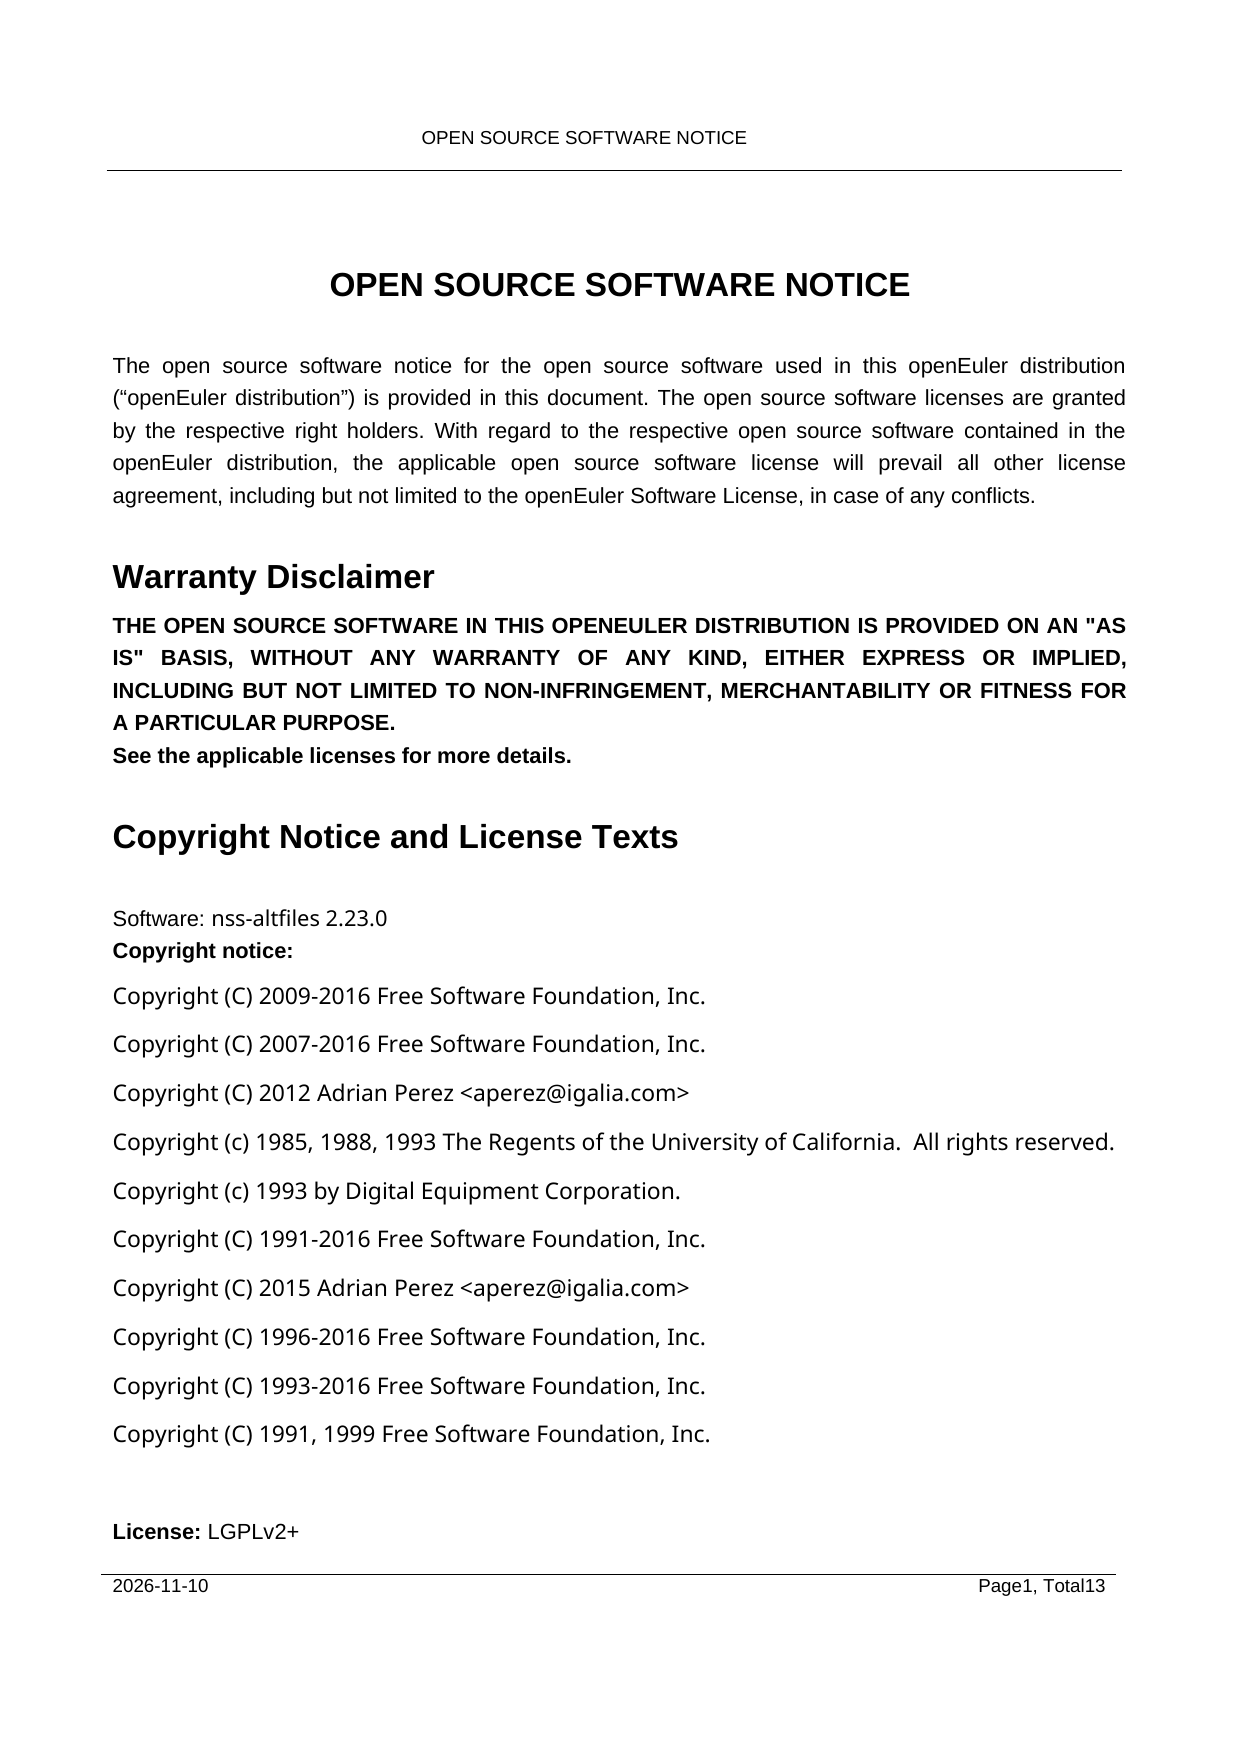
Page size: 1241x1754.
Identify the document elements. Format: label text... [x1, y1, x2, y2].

text License: LGPLv2+ [112, 1515, 1128, 1548]
text Warranty Disclaimer [112, 544, 1128, 609]
text THE OPEN SOURCE SOFTWARE IN THIS OPENEULER DISTRIBUTION IS PROVIDED ON AN "AS IS" BASIS, WITHOUT ANY WARRANTY OF ANY KIND, EITHER EXPRESS OR IMPLIED, INCLUDING BUT NOT LIMITED TO NON-INFRINGEMENT, MERCHANTABILITY OR FITNESS FOR A PARTICULAR PURPOSE. See the applicable licenses for more details. [112, 609, 1128, 771]
text OPEN SOURCE SOFTWARE NOTICE [112, 251, 1128, 316]
text Software: nss-altfiles 2.23.0 [112, 901, 1128, 934]
text Copyright notice: [112, 934, 1128, 966]
text The open source software notice for the open source software used in this openEuler distribution (“openEuler distribution”) is provided in this document. The open source software licenses are granted by the respective right holders. With regard to the respective open source software contained in the openEuler distribution, the applicable open source software license will prevail all other license agreement, including but not limited to the openEuler Software License, in case of any conflicts. [112, 349, 1128, 511]
text Copyright Notice and License Texts [112, 804, 1128, 869]
text Copyright (C) 2009-2016 Free Software Foundation, Inc. Copyright (C) 2007-2016 Free Software Foundation, Inc. Copyright (C) 2012 Adrian Perez <aperez@igalia.com> Copyright (c) 1985, 1988, 1993 The Regents of the University of California. All rights reserved. Copyright (c) 1993 by Digital Equipment Corporation. Copyright (C) 1991-2016 Free Software Foundation, Inc. Copyright (C) 2015 Adrian Perez <aperez@igalia.com> Copyright (C) 1996-2016 Free Software Foundation, Inc. Copyright (C) 1993-2016 Free Software Foundation, Inc. Copyright (C) 1991, 1999 Free Software Foundation, Inc. [112, 979, 1128, 1499]
